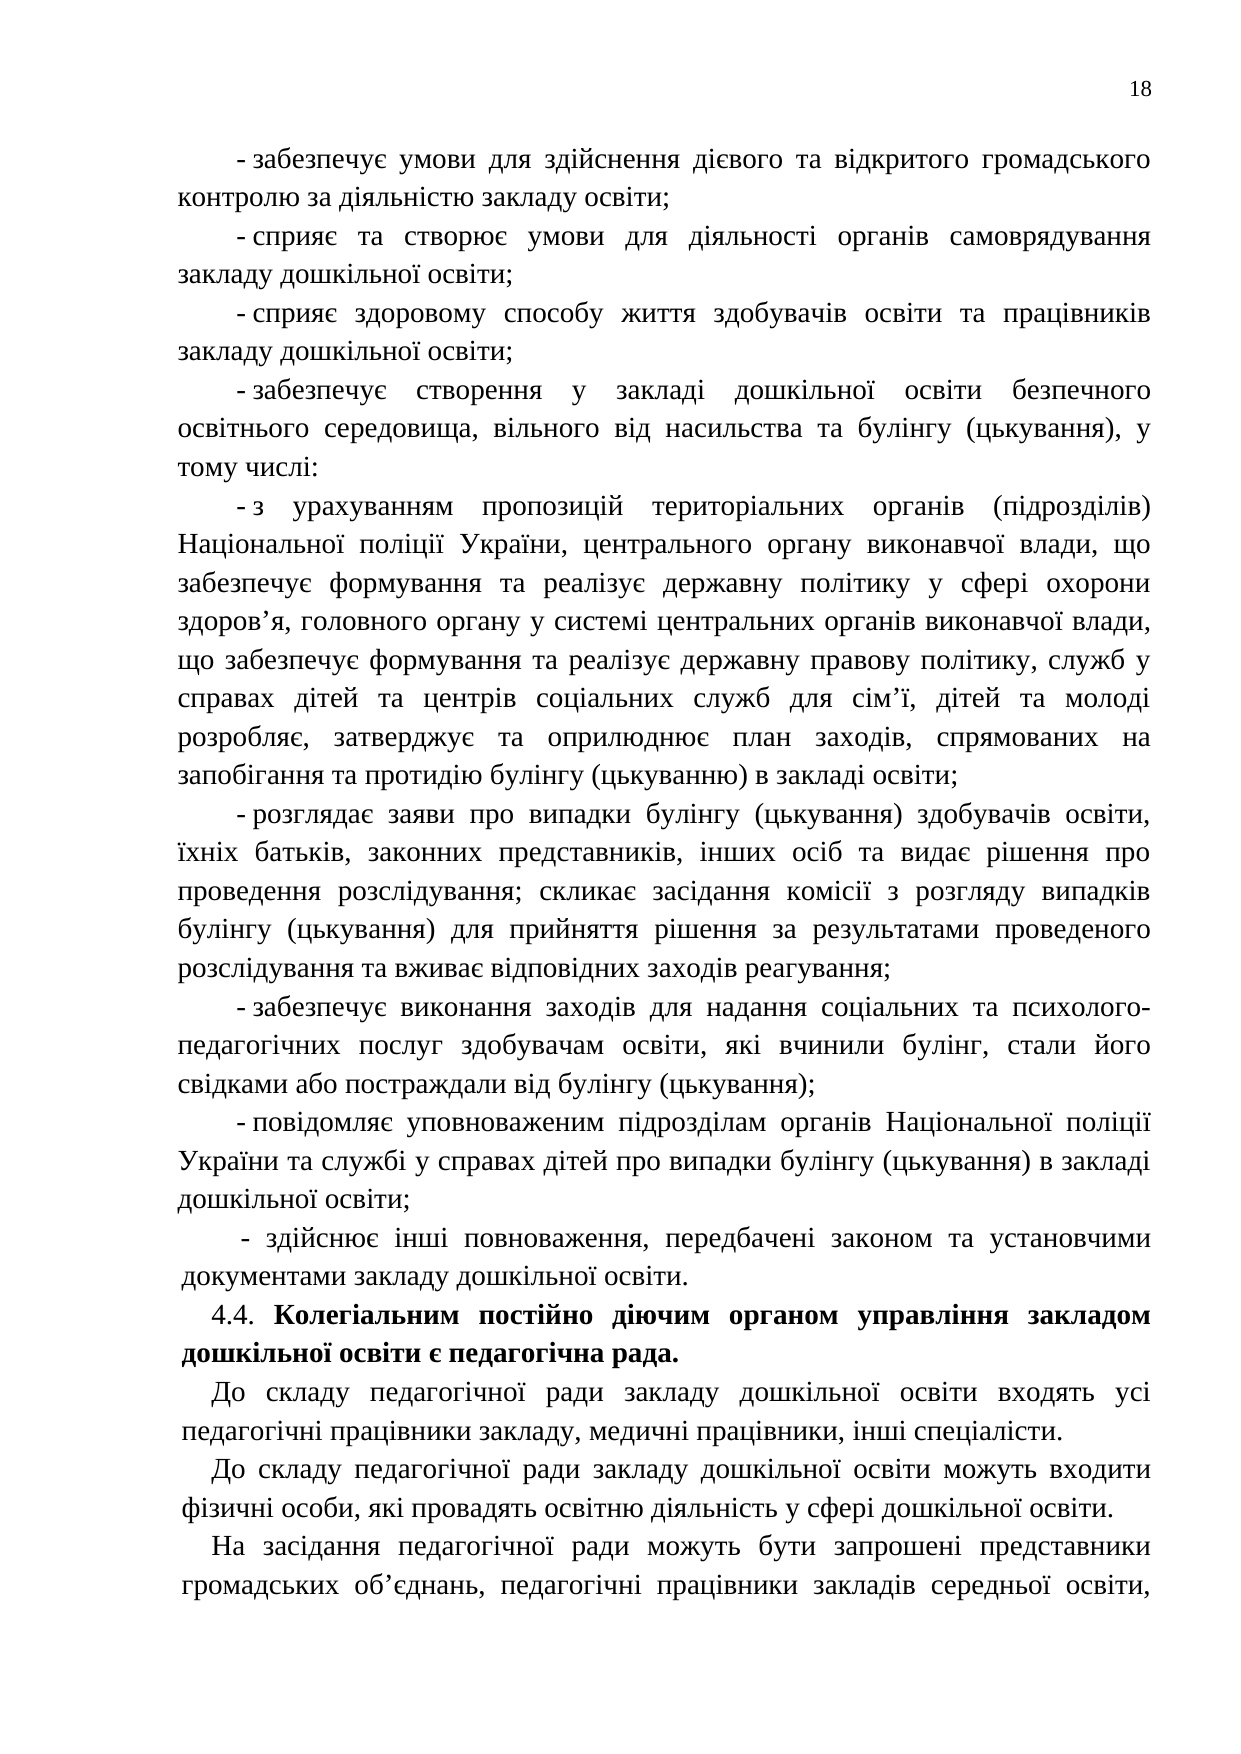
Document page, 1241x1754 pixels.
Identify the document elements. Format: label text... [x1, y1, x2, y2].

list забезпечує виконання заходів для надання соціальних та психолого-педагогічних послуг здобувачам освіти, які вчинили булінг, стали його свідками або постраждали від булінгу (цькування); [177, 989, 1152, 1099]
list повідомляє уповноваженим підрозділам органів Національної поліції України та службі у справах дітей про випадки булінгу (цькування) в закладі дошкільної освіти; [177, 1104, 1152, 1215]
text - здійснює інші повноваження, передбачені законом та установчими документами закладу дошкільної освіти. [181, 1220, 1152, 1292]
text До складу педагогічної ради закладу дошкільної освіти входять усі педагогічні працівники закладу, медичні працівники, інші спеціалісти. [181, 1374, 1152, 1446]
list з урахуванням пропозицій територіальних органів (підрозділів) Національної поліції України, центрального органу виконавчої влади, що забезпечує формування та реалізує державну політику у сфері охорони здоров’я, головного органу у системі центральних органів виконавчої влади, що забезпечує формування та реалізує державну правову політику, служб у справах дітей та центрів соціальних служб для сім’ї, дітей та молоді розробляє, затверджує та оприлюднює план заходів, спрямованих на запобігання та протидію булінгу (цькуванню) в закладі освіти; [177, 488, 1152, 791]
list сприяє та створює умови для діяльності органів самоврядування закладу дошкільної освіти; [177, 218, 1152, 290]
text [181, 1528, 1152, 1600]
list розглядає заяви про випадки булінгу (цькування) здобувачів освіти, їхніх батьків, законних представників, інших осіб та видає рішення про проведення розслідування; скликає засідання комісії з розгляду випадків булінгу (цькування) для прийняття рішення за результатами проведеного розслідування та вживає відповідних заходів реагування; [177, 796, 1152, 984]
text 4.4. Колегіальним постійно діючим органом управління закладом дошкільної освіти є педагогічна рада. [181, 1297, 1152, 1369]
list забезпечує умови для здійснення дієвого та відкритого громадського контролю за діяльністю закладу освіти; [177, 141, 1152, 213]
list забезпечує створення у закладі дошкільної освіти безпечного освітнього середовища, вільного від насильства та булінгу (цькування), у тому числі: [177, 372, 1152, 483]
text До складу педагогічної ради закладу дошкільної освіти можуть входити фізичні особи, які провадять освітню діяльність у сфері дошкільної освіти. [181, 1451, 1152, 1523]
list сприяє здоровому способу життя здобувачів освіти та працівників закладу дошкільної освіти; [177, 295, 1152, 367]
